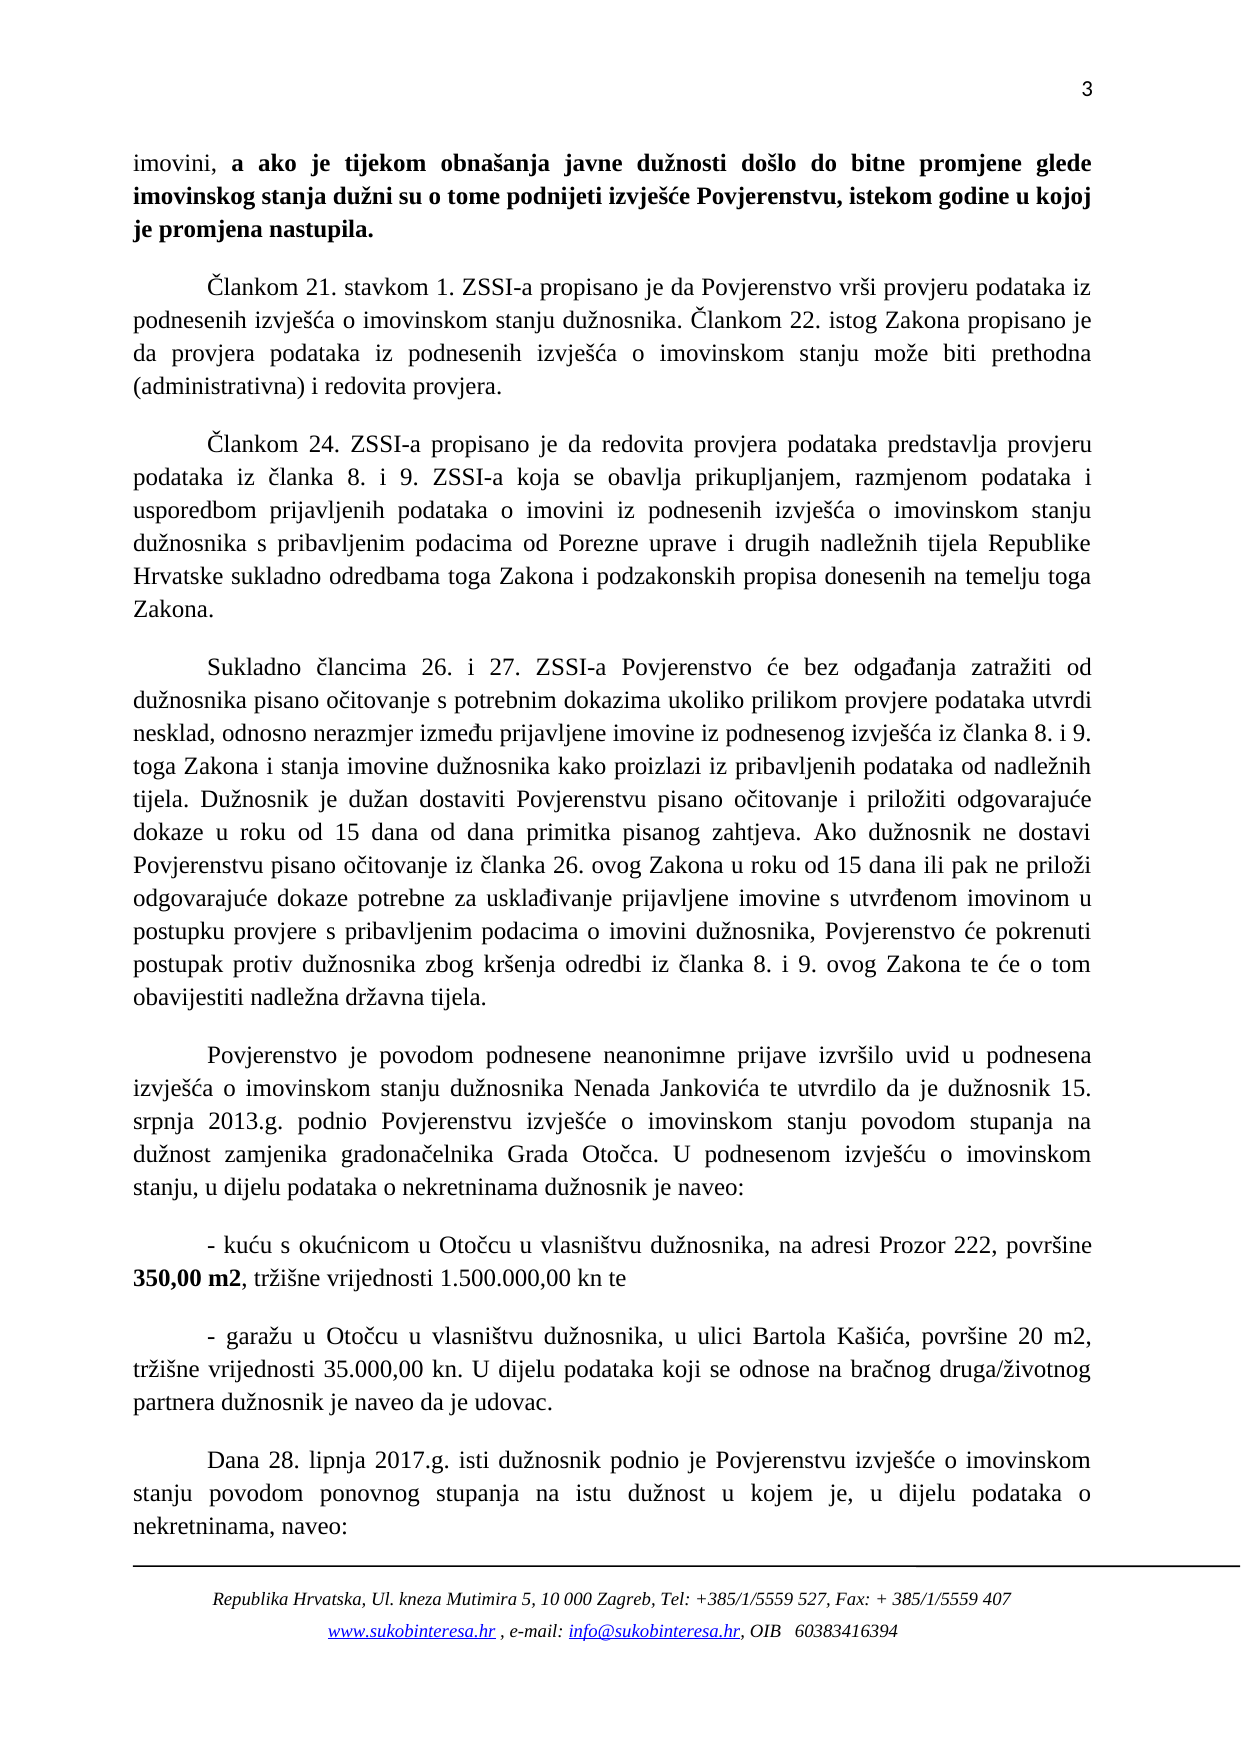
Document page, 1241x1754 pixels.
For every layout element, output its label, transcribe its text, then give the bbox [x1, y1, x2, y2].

text Povjerenstvo je povodom podnesene neanonimne prijave izvršilo uvid u podnesena izvješća o imovinskom stanju dužnosnika Nenada Jankovića te utvrdilo da je dužnosnik 15. srpnja 2013.g. podnio Povjerenstvu izvješće o imovinskom stanju povodom stupanja na dužnost zamjenika gradonačelnika Grada Otočca. U podnesenom izvješću o imovinskom stanju, u dijelu podataka o nekretninama dužnosnik je naveo: [133, 1040, 1092, 1201]
text - garažu u Otočcu u vlasništvu dužnosnika, u ulici Bartola Kašića, površine 20 m2, tržišne vrijednosti 35.000,00 kn. U dijelu podataka koji se odnose na bračnog druga/životnog partnera dužnosnik je naveo da je udovac. [133, 1321, 1092, 1416]
text - kuću s okućnicom u Otočcu u vlasništvu dužnosnika, na adresi Prozor 222, površine 350,00 m2, tržišne vrijednosti 1.500.000,00 kn te [133, 1230, 1092, 1292]
text Dana 28. lipnja 2017.g. isti dužnosnik podnio je Povjerenstvu izvješće o imovinskom stanju povodom ponovnog stupanja na istu dužnost u kojem je, u dijelu podataka o nekretninama, naveo: [133, 1445, 1092, 1540]
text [133, 148, 1092, 242]
text Sukladno člancima 26. i 27. ZSSI-a Povjerenstvo će bez odgađanja zatražiti od dužnosnika pisano očitovanje s potrebnim dokazima ukoliko prilikom provjere podataka utvrdi nesklad, odnosno nerazmjer između prijavljene imovine iz podnesenog izvješća iz članka 8. i 9. toga Zakona i stanja imovine dužnosnika kako proizlazi iz pribavljenih podataka od nadležnih tijela. Dužnosnik je dužan dostaviti Povjerenstvu pisano očitovanje i priložiti odgovarajuće dokaze u roku od 15 dana od dana primitka pisanog zahtjeva. Ako dužnosnik ne dostavi Povjerenstvu pisano očitovanje iz članka 26. ovog Zakona u roku od 15 dana ili pak ne priloži odgovarajuće dokaze potrebne za usklađivanje prijavljene imovine s utvrđenom imovinom u postupku provjere s pribavljenim podacima o imovini dužnosnika, Povjerenstvo će pokrenuti postupak protiv dužnosnika zbog kršenja odredbi iz članka 8. i 9. ovog Zakona te će o tom obavijestiti nadležna državna tijela. [133, 652, 1092, 1011]
text Člankom 21. stavkom 1. ZSSI-a propisano je da Povjerenstvo vrši provjeru podataka iz podnesenih izvješća o imovinskom stanju dužnosnika. Člankom 22. istog Zakona propisano je da provjera podataka iz podnesenih izvješća o imovinskom stanju može biti prethodna (administrativna) i redovita provjera. [133, 272, 1092, 399]
text Člankom 24. ZSSI-a propisano je da redovita provjera podataka predstavlja provjeru podataka iz članka 8. i 9. ZSSI-a koja se obavlja prikupljanjem, razmjenom podataka i usporedbom prijavljenih podataka o imovini iz podnesenih izvješća o imovinskom stanju dužnosnika s pribavljenim podacima od Porezne uprave i drugih nadležnih tijela Republike Hrvatske sukladno odredbama toga Zakona i podzakonskih propisa donesenih na temelju toga Zakona. [133, 429, 1092, 623]
